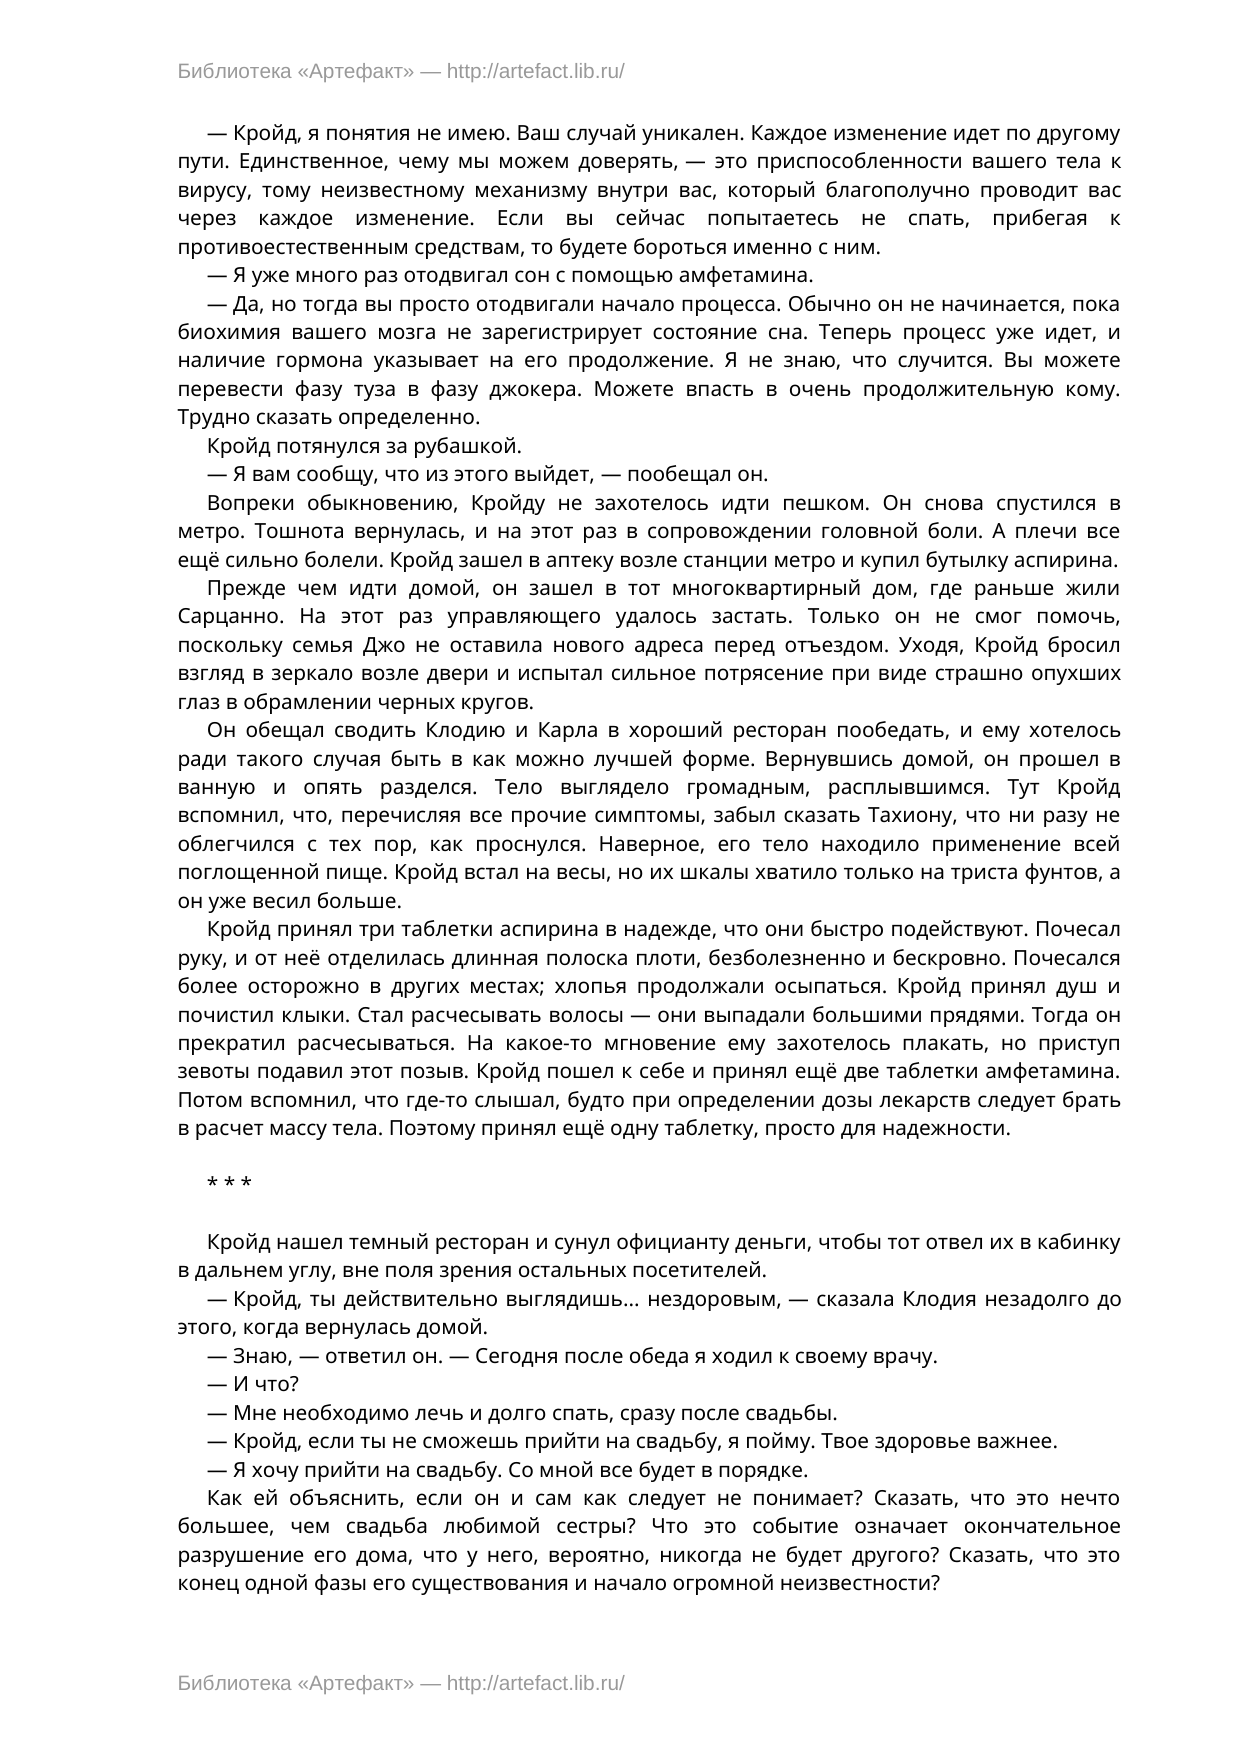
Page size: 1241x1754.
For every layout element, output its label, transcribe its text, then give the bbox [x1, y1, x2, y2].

text Кройд потянулся за рубашкой. [177, 431, 1122, 459]
text — Мне необходимо лечь и долго спать, сразу после свадьбы. [177, 1398, 1122, 1426]
subtitle * * * [177, 1170, 1122, 1199]
text — Я уже много раз отодвигал сон с помощью амфетамина. [177, 260, 1122, 289]
text Вопреки обыкновению, Кройду не захотелось идти пешком. Он снова спустился в метро. Тошнота вернулась, и на этот раз в сопровождении головной боли. А плечи все ещё сильно болели. Кройд зашел в аптеку возле станции метро и купил бутылку аспирина. [177, 488, 1122, 573]
text — Я вам сообщу, что из этого выйдет, — пообещал он. [177, 459, 1122, 488]
text Прежде чем идти домой, он зашел в тот многоквартирный дом, где раньше жили Сарцанно. На этот раз управляющего удалось застать. Только он не смог помочь, поскольку семья Джо не оставила нового адреса перед отъездом. Уходя, Кройд бросил взгляд в зеркало возле двери и испытал сильное потрясение при виде страшно опухших глаз в обрамлении черных кругов. [177, 573, 1122, 715]
text — И что? [177, 1369, 1122, 1398]
text — Кройд, если ты не сможешь прийти на свадьбу, я пойму. Твое здоровье важнее. [177, 1426, 1122, 1455]
text — Кройд, я понятия не имею. Ваш случай уникален. Каждое изменение идет по другому пути. Единственное, чему мы можем доверять, — это приспособленности вашего тела к вирусу, тому неизвестному механизму внутри вас, который благополучно проводит вас через каждое изменение. Если вы сейчас попытаетесь не спать, прибегая к противоестественным средствам, то будете бороться именно с ним. [177, 118, 1122, 260]
text — Я хочу прийти на свадьбу. Со мной все будет в порядке. [177, 1455, 1122, 1483]
text Кройд принял три таблетки аспирина в надежде, что они быстро подействуют. Почесал руку, и от неё отделилась длинная полоска плоти, безболезненно и бескровно. Почесался более осторожно в других местах; хлопья продолжали осыпаться. Кройд принял душ и почистил клыки. Стал расчесывать волосы — они выпадали большими прядями. Тогда он прекратил расчесываться. На какое-то мгновение ему захотелось плакать, но приступ зевоты подавил этот позыв. Кройд пошел к себе и принял ещё две таблетки амфетамина. Потом вспомнил, что где-то слышал, будто при определении дозы лекарств следует брать в расчет массу тела. Поэтому принял ещё одну таблетку, просто для надежности. [177, 914, 1122, 1142]
text — Знаю, — ответил он. — Сегодня после обеда я ходил к своему врачу. [177, 1341, 1122, 1369]
text Он обещал сводить Клодию и Карла в хороший ресторан пообедать, и ему хотелось ради такого случая быть в как можно лучшей форме. Вернувшись домой, он прошел в ванную и опять разделся. Тело выглядело громадным, расплывшимся. Тут Кройд вспомнил, что, перечисляя все прочие симптомы, забыл сказать Тахиону, что ни разу не облегчился с тех пор, как проснулся. Наверное, его тело находило применение всей поглощенной пище. Кройд встал на весы, но их шкалы хватило только на триста фунтов, а он уже весил больше. [177, 715, 1122, 914]
text Как ей объяснить, если он и сам как следует не понимает? Сказать, что это нечто большее, чем свадьба любимой сестры? Что это событие означает окончательное разрушение его дома, что у него, вероятно, никогда не будет другого? Сказать, что это конец одной фазы его существования и начало огромной неизвестности? [177, 1483, 1122, 1597]
text — Кройд, ты действительно выглядишь... нездоровым, — сказала Клодия незадолго до этого, когда вернулась домой. [177, 1284, 1122, 1341]
text Кройд нашел темный ресторан и сунул официанту деньги, чтобы тот отвел их в кабинку в дальнем углу, вне поля зрения остальных посетителей. [177, 1227, 1122, 1284]
text — Да, но тогда вы просто отодвигали начало процесса. Обычно он не начинается, пока биохимия вашего мозга не зарегистрирует состояние сна. Теперь процесс уже идет, и наличие гормона указывает на его продолжение. Я не знаю, что случится. Вы можете перевести фазу туза в фазу джокера. Можете впасть в очень продолжительную кому. Трудно сказать определенно. [177, 289, 1122, 431]
